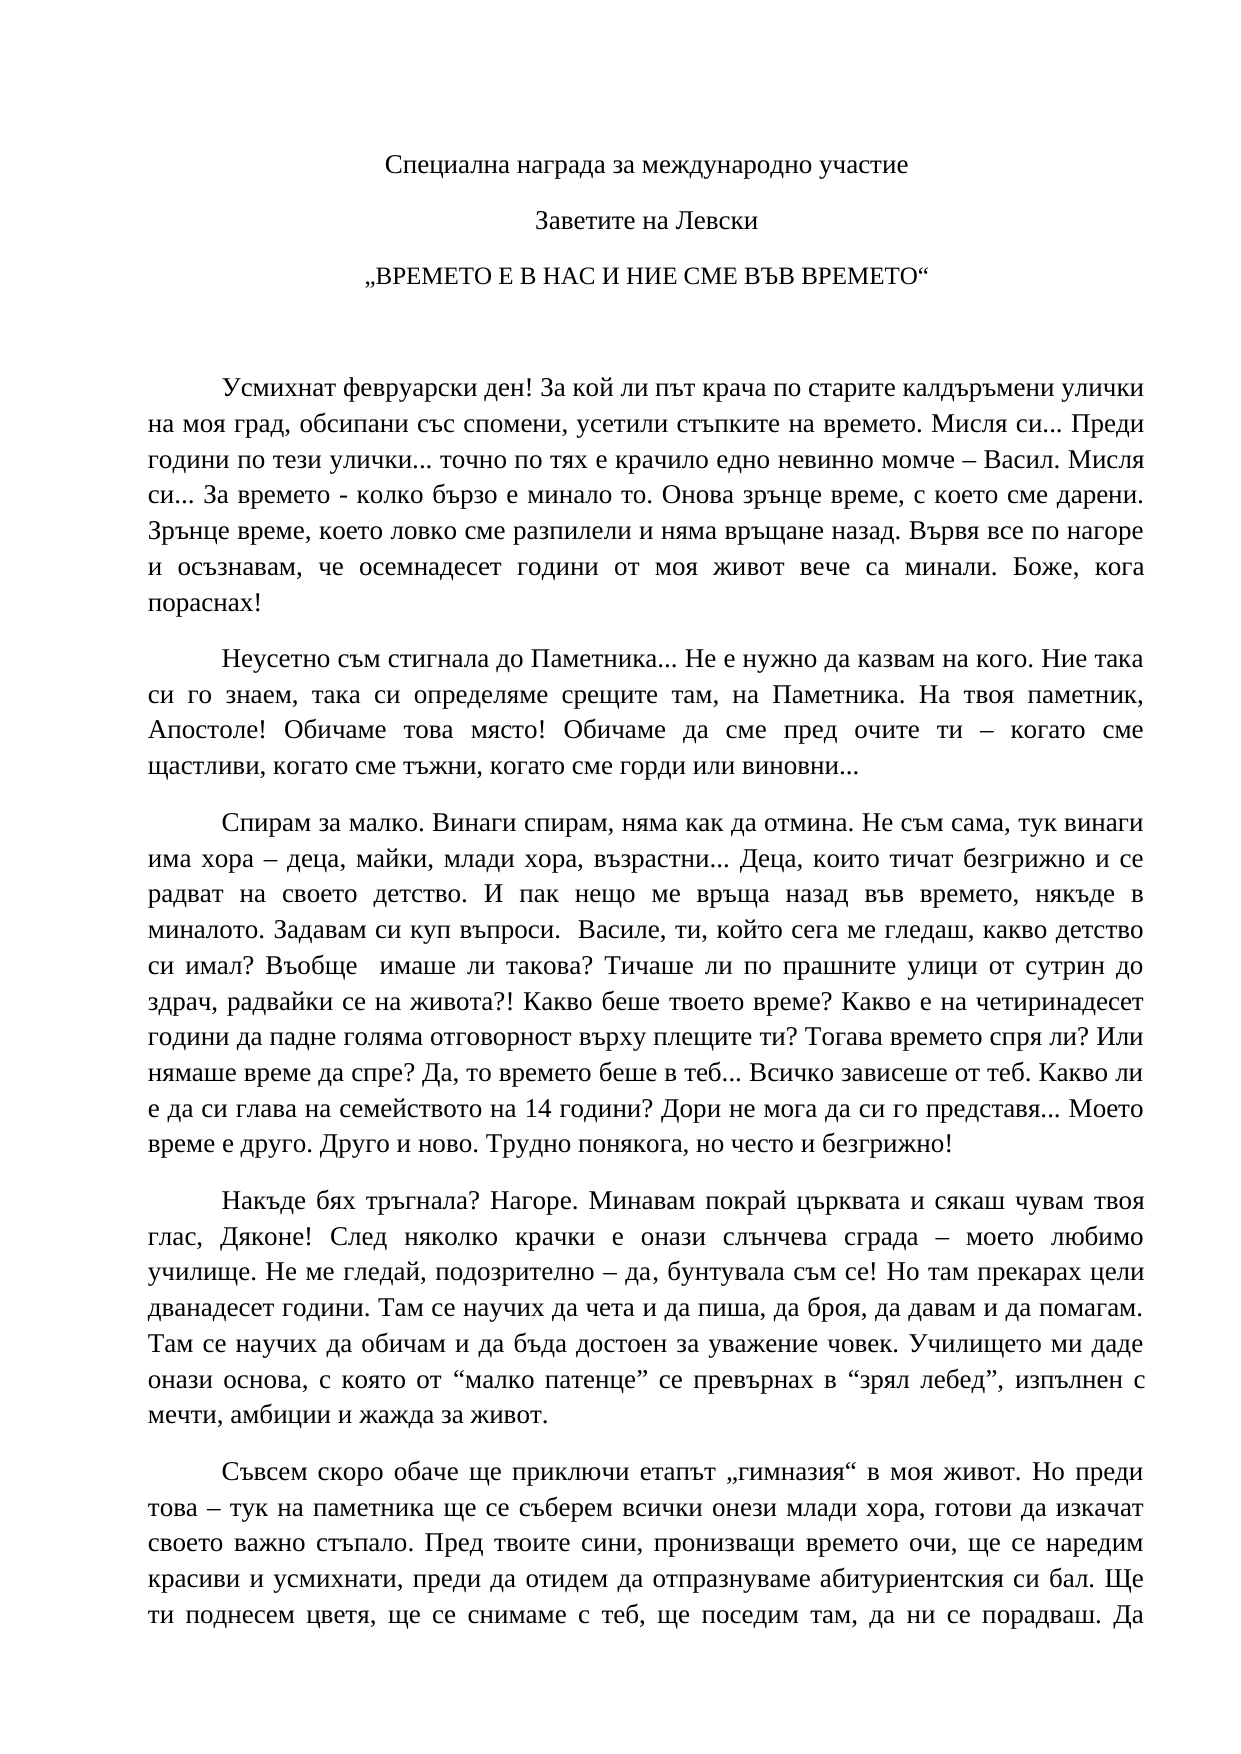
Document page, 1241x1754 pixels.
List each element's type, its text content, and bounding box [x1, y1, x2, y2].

text Специална награда за международно участие [148, 148, 1146, 179]
text Усмихнат февруарски ден! За кой ли път крача по старите калдъръмени улички на моя град, обсипани със спомени, усетили стъпките на времето. Мисля си... Преди години по тези улички... точно по тях е крачило едно невинно момче – Васил. Мисля си... За времето - колко бързо е минало то. Онова зрънце време, с което сме дарени. Зрънце време, което ловко сме разпилели и няма връщане назад. Вървя все по нагоре и осъзнавам, че осемнадесет години от моя живот вече са минали. Боже, кога пораснах! [148, 371, 1146, 617]
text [148, 1455, 1146, 1629]
text Заветите на Левски [148, 204, 1146, 235]
text Неусетно съм стигнала до Паметника... Не е нужно да казвам на кого. Ние така си го знаем, така си определяме срещите там, на Паметника. На твоя паметник, Апостоле! Обичаме това място! Обичаме да сме пред очите ти – когато сме щастливи, когато сме тъжни, когато сме горди или виновни... [148, 642, 1146, 781]
text Спирам за малко. Винаги спирам, няма как да отмина. Не съм сама, тук винаги има хора – деца, майки, млади хора, възрастни... Деца, които тичат безгрижно и се радват на своето детство. И пак нещо ме връща назад във времето, някъде в миналото. Задавам си куп въпроси. Василе, ти, който сега ме гледаш, какво детство си имал? Въобще имаше ли такова? Тичаше ли по прашните улици от сутрин до здрач, радвайки се на живота?! Какво беше твоето време? Какво е на четиринадесет години да падне голяма отговорност върху плещите ти? Тогава времето спря ли? Или нямаше време да спре? Да, то времето беше в теб... Всичко зависеше от теб. Какво ли е да си глава на семейството на 14 години? Дори не мога да си го представя... Моето време е друго. Друго и ново. Трудно понякога, но често и безгрижно! [148, 806, 1146, 1159]
text Накъде бях тръгнала? Нагоре. Минавам покрай църквата и сякаш чувам твоя глас, Дяконе! След няколко крачки е онази слънчева сграда – моето любимо училище. Не ме гледай, подозрително – да, бунтувала съм се! Но там прекарах цели дванадесет години. Там се научих да чета и да пиша, да броя, да давам и да помагам. Там се научих да обичам и да бъда достоен за уважение човек. Училището ми даде онази основа, с която от “малко патенце” се превърнах в “зрял лебед”, изпълнен с мечти, амбиции и жажда за живот. [148, 1184, 1146, 1429]
text „ВРЕМЕТО Е В НАС И НИЕ СМЕ ВЪВ ВРЕМЕТО“ [148, 261, 1146, 289]
